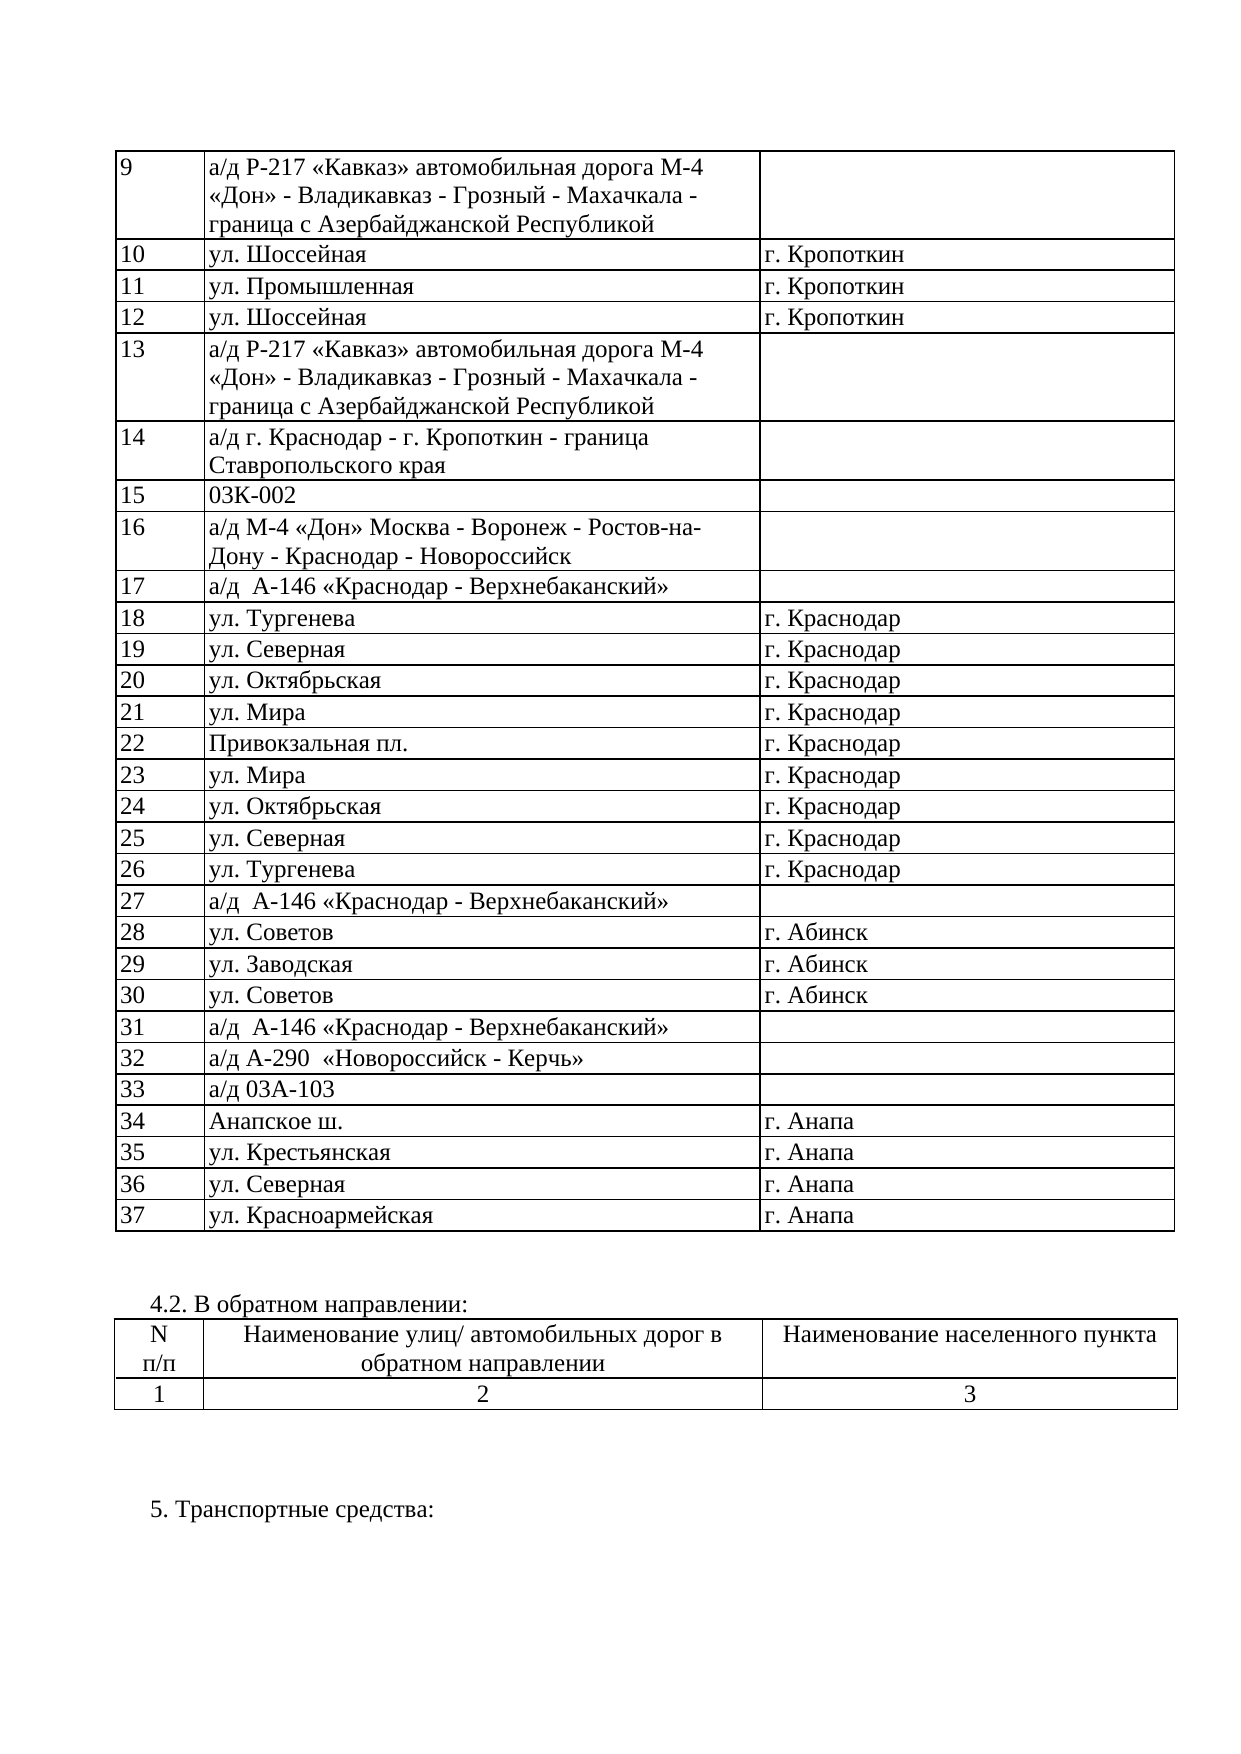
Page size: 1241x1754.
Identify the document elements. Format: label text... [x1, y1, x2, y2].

table_cell ул. Тургенева [205, 603, 759, 632]
table_cell [761, 152, 1174, 238]
table_cell а/д г. Краснодар - г. Кропоткин - граница Ставропольского края [205, 422, 759, 479]
table_cell 29 [117, 949, 204, 978]
table_cell ул. Октябрьская [205, 666, 759, 695]
text 4.2. В обратном направлении: [150, 1289, 1090, 1318]
table_cell [761, 422, 1174, 479]
table_cell г. Кропоткин [761, 302, 1174, 332]
table_cell 11 [117, 271, 204, 301]
text 5. Транспортные средства: [150, 1494, 1090, 1523]
table_cell ул. Мира [205, 760, 759, 790]
table_cell г. Абинск [761, 980, 1174, 1010]
table_cell 15 [117, 481, 204, 511]
table_cell а/д М-4 «Дон» Москва - Воронеж - Ростов-на-Дону - Краснодар - Новороссийск [205, 512, 759, 569]
table_cell ул. Октябрьская [205, 791, 759, 821]
table_cell [761, 1012, 1174, 1041]
table_cell ул. Заводская [205, 949, 759, 978]
table_cell 16 [117, 512, 204, 569]
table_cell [205, 152, 759, 238]
table_cell 25 [117, 823, 204, 853]
table_cell 21 [117, 697, 204, 727]
table_header Наименование улиц/ автомобильных дорог в обратном направлении [204, 1320, 762, 1377]
table_cell [761, 1075, 1174, 1104]
table_cell а/д А-290 «Новороссийск - Керчь» [205, 1043, 759, 1073]
table_cell 12 [117, 302, 204, 332]
table_cell ул. Мира [205, 697, 759, 727]
table_cell г. Краснодар [761, 760, 1174, 790]
table_cell 14 [117, 422, 204, 479]
table_cell 17 [117, 571, 204, 601]
table_cell 37 [117, 1200, 204, 1230]
table_cell 03К-002 [205, 481, 759, 511]
table_header Наименование населенного пункта [763, 1320, 1177, 1377]
table_cell ул. Крестьянская [205, 1137, 759, 1167]
table_cell [761, 1043, 1174, 1073]
table_cell ул. Советов [205, 917, 759, 947]
table_cell а/д 03А-103 [205, 1075, 759, 1104]
table_cell г. Анапа [761, 1106, 1174, 1136]
table_cell г. Анапа [761, 1169, 1174, 1199]
table_cell ул. Шоссейная [205, 302, 759, 332]
table_cell ул. Северная [205, 634, 759, 664]
table_cell 36 [117, 1169, 204, 1199]
table_cell а/д А-146 «Краснодар - Верхнебаканский» [205, 1012, 759, 1041]
table_cell г. Абинск [761, 917, 1174, 947]
table_cell г. Анапа [761, 1200, 1174, 1230]
table_cell 27 [117, 886, 204, 916]
table_cell г. Краснодар [761, 728, 1174, 758]
table_cell 24 [117, 791, 204, 821]
table_cell г. Анапа [761, 1137, 1174, 1167]
table_cell 35 [117, 1137, 204, 1167]
table_cell г. Краснодар [761, 697, 1174, 727]
table_cell г. Краснодар [761, 791, 1174, 821]
table_cell ул. Красноармейская [205, 1200, 759, 1230]
table_cell г. Краснодар [761, 634, 1174, 664]
table_cell г. Кропоткин [761, 271, 1174, 301]
table_cell г. Кропоткин [761, 240, 1174, 269]
table_cell 26 [117, 854, 204, 884]
table_cell ул. Советов [205, 980, 759, 1010]
table_cell Анапское ш. [205, 1106, 759, 1136]
table_cell 1 [115, 1378, 203, 1408]
table_cell 30 [117, 980, 204, 1010]
table_cell [761, 512, 1174, 569]
table_cell 34 [117, 1106, 204, 1136]
table_cell 18 [117, 603, 204, 632]
table_cell 22 [117, 728, 204, 758]
table_cell [761, 571, 1174, 601]
table_cell г. Краснодар [761, 823, 1174, 853]
table_cell а/д А-146 «Краснодар - Верхнебаканский» [205, 571, 759, 601]
table_cell 23 [117, 760, 204, 790]
table_cell г. Абинск [761, 949, 1174, 978]
table_cell 32 [117, 1043, 204, 1073]
table_cell а/д Р-217 «Кавказ» автомобильная дорога М-4 «Дон» - Владикавказ - Грозный - Махачкала - граница с Азербайджанской Республикой [205, 334, 759, 420]
table_cell [761, 886, 1174, 916]
table_cell 28 [117, 917, 204, 947]
table_cell 10 [117, 240, 204, 269]
table_cell 9 [117, 152, 204, 238]
table_cell 19 [117, 634, 204, 664]
table_cell ул. Шоссейная [205, 240, 759, 269]
table_cell 3 [763, 1377, 1177, 1408]
table_cell 31 [117, 1012, 204, 1041]
table_cell ул. Северная [205, 823, 759, 853]
table_cell ул. Северная [205, 1169, 759, 1199]
table_cell [761, 481, 1174, 511]
table_cell ул. Промышленная [205, 271, 759, 301]
table_cell 20 [117, 666, 204, 695]
table_cell г. Краснодар [761, 666, 1174, 695]
table_cell 13 [117, 334, 204, 420]
table_cell Привокзальная пл. [205, 728, 759, 758]
table_cell ул. Тургенева [205, 854, 759, 884]
table_cell а/д А-146 «Краснодар - Верхнебаканский» [205, 886, 759, 916]
table_cell 33 [117, 1075, 204, 1104]
table_header N п/п [115, 1320, 203, 1377]
table_cell г. Краснодар [761, 854, 1174, 884]
table_cell 2 [204, 1379, 762, 1408]
table_cell [761, 334, 1174, 420]
table_cell г. Краснодар [761, 603, 1174, 632]
